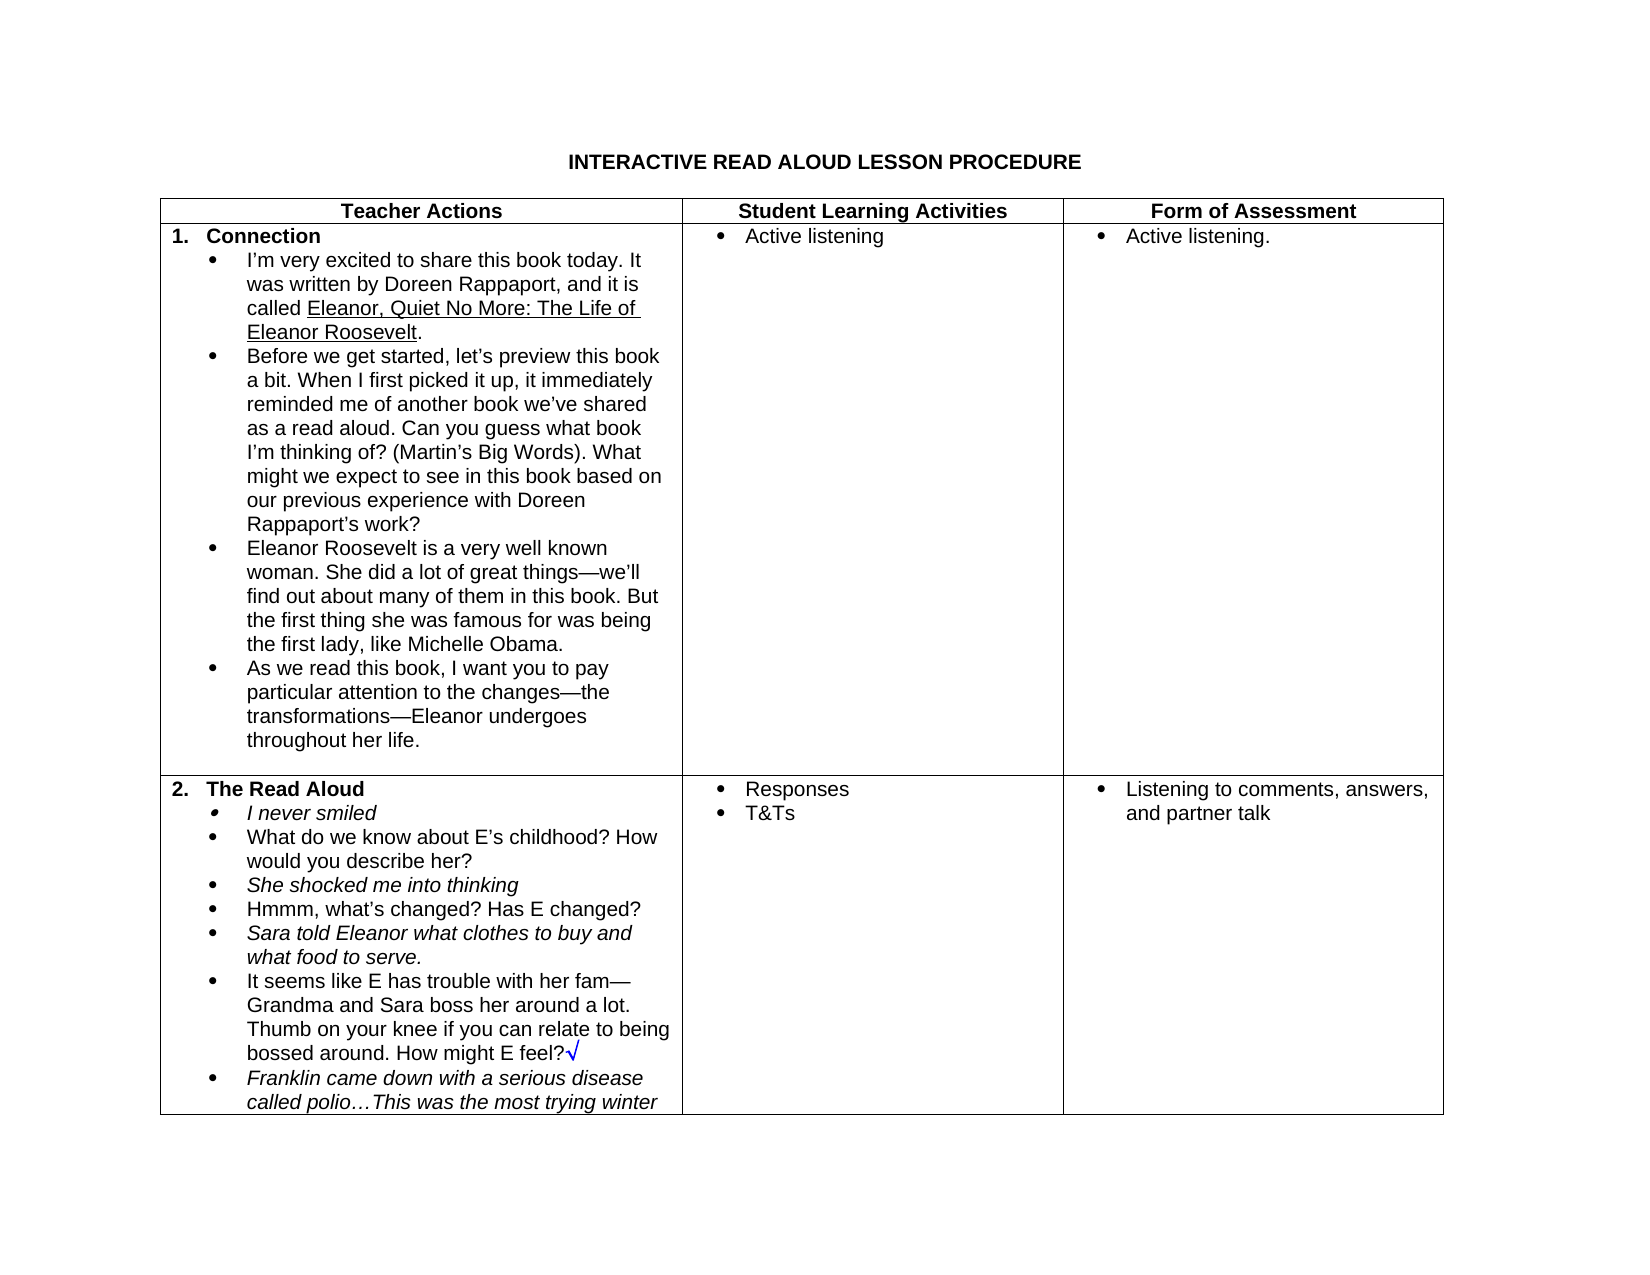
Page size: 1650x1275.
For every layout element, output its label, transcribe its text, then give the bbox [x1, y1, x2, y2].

text Interactive Read Aloud Lesson Procedure [150, 150, 1500, 174]
table_header Student Learning Activities [683, 199, 1063, 223]
table_cell Responses T&Ts [683, 776, 1063, 1114]
table_cell Connection I’m very excited to share this book today. It was written by Doreen Rappaport, and it is called Eleanor, Quiet No More: The Life of Eleanor Roosevelt. Before we get started, let’s preview this book a bit. When I first picked it up, it immediately reminded me of another book we’ve shared as a read aloud. Can you guess what book I’m thinking of? (Martin’s Big Words). What might we expect to see in this book based on our previous experience with Doreen Rappaport’s work? Eleanor Roosevelt is a very well known woman. She did a lot of great things—we’ll find out about many of them in this book. But the first thing she was famous for was being the first lady, like Michelle Obama. As we read this book, I want you to pay particular attention to the changes—the transformations—Eleanor undergoes throughout her life. [161, 224, 682, 775]
table_header Form of Assessment [1064, 199, 1443, 223]
table_header Teacher Actions [161, 199, 682, 223]
table_cell Active listening [683, 224, 1063, 775]
table_cell Active listening. [1064, 224, 1443, 775]
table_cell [161, 776, 682, 1114]
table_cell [1064, 776, 1443, 1114]
